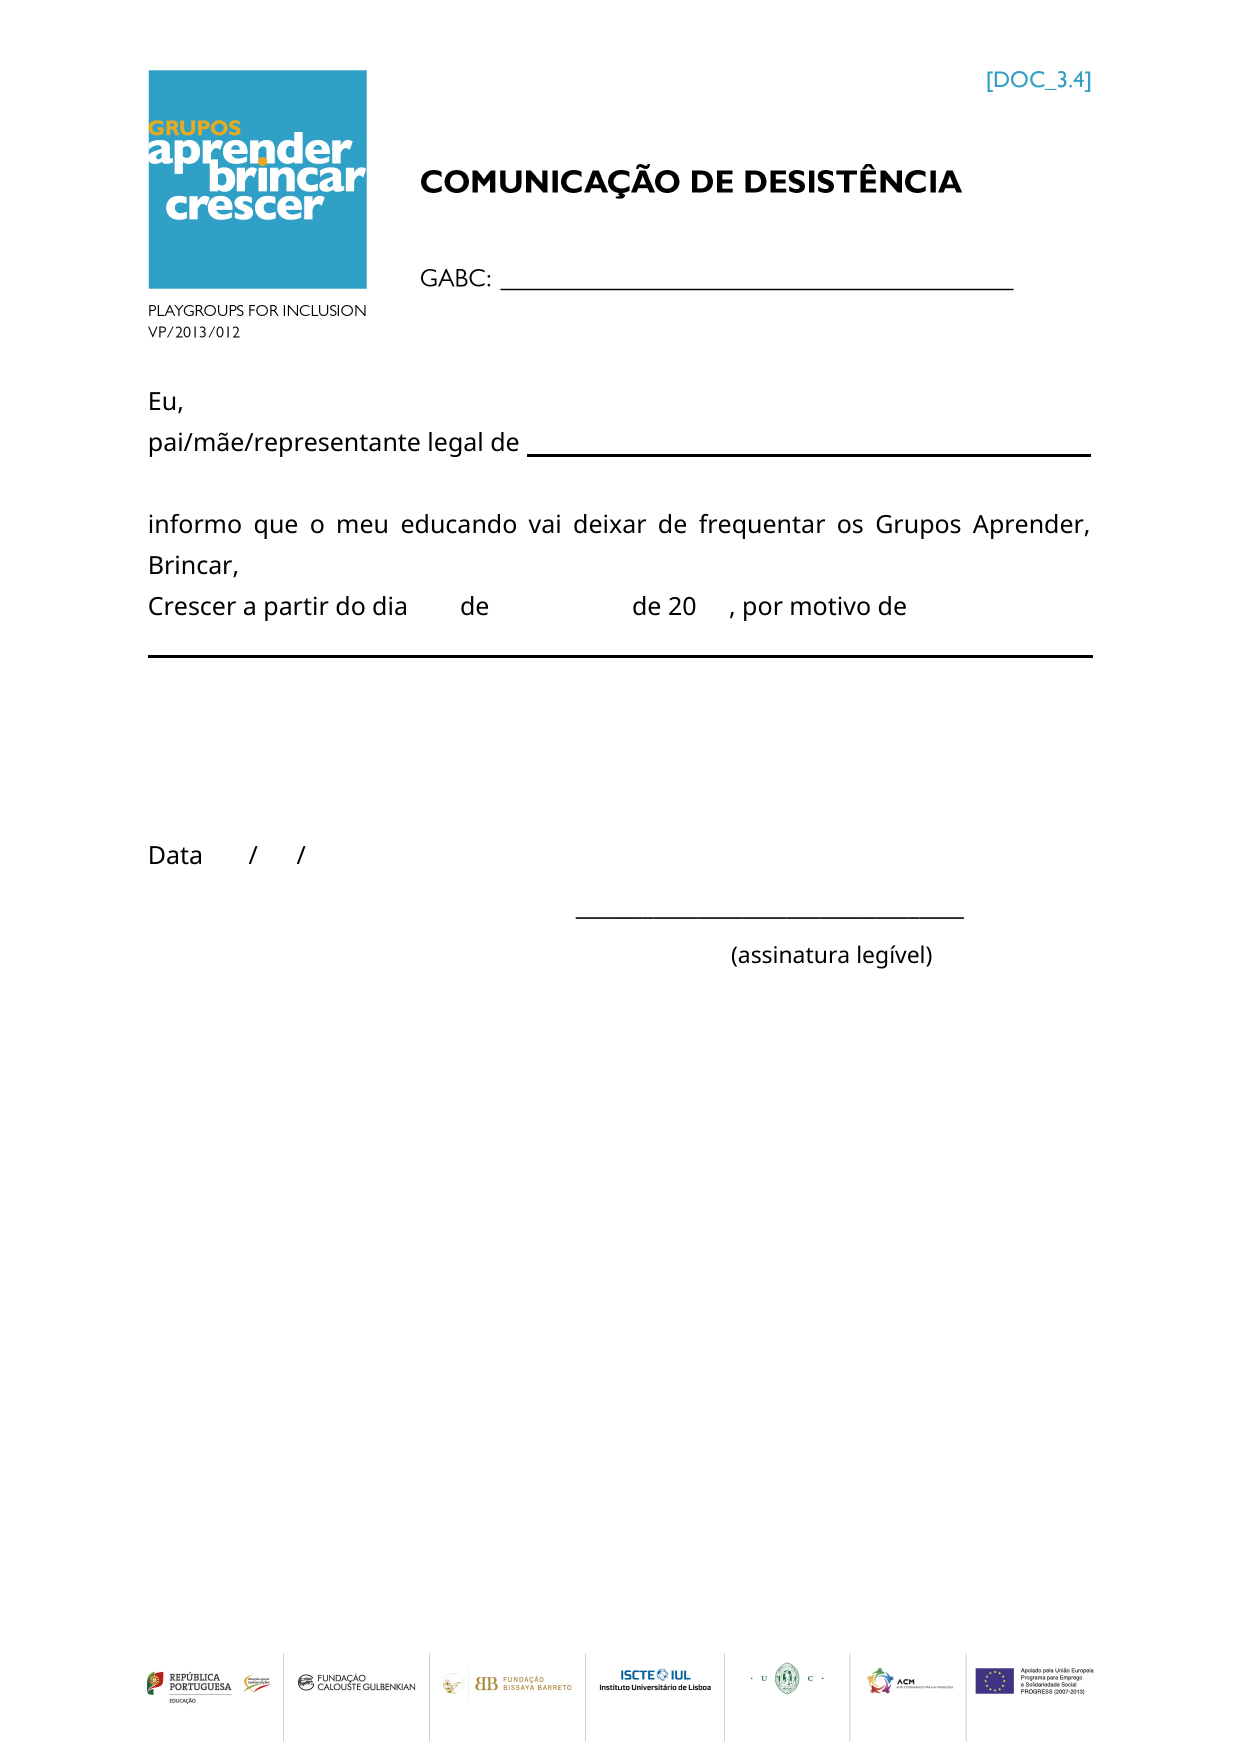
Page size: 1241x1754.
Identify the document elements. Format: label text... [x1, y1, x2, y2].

picture [0, 0, 1241, 354]
text ___________________________________ [148, 888, 1092, 922]
picture [0, 1649, 1241, 1753]
text Eu, pai/mãe/representante legal de [148, 384, 1092, 459]
text informo que o meu educando vai deixar de frequentar os Grupos Aprender, Brincar, Crescer a partir do dia de de 20 , por motivo de [148, 506, 1092, 622]
text (assinatura legível) [148, 939, 1092, 971]
text Data / / [148, 837, 1092, 871]
